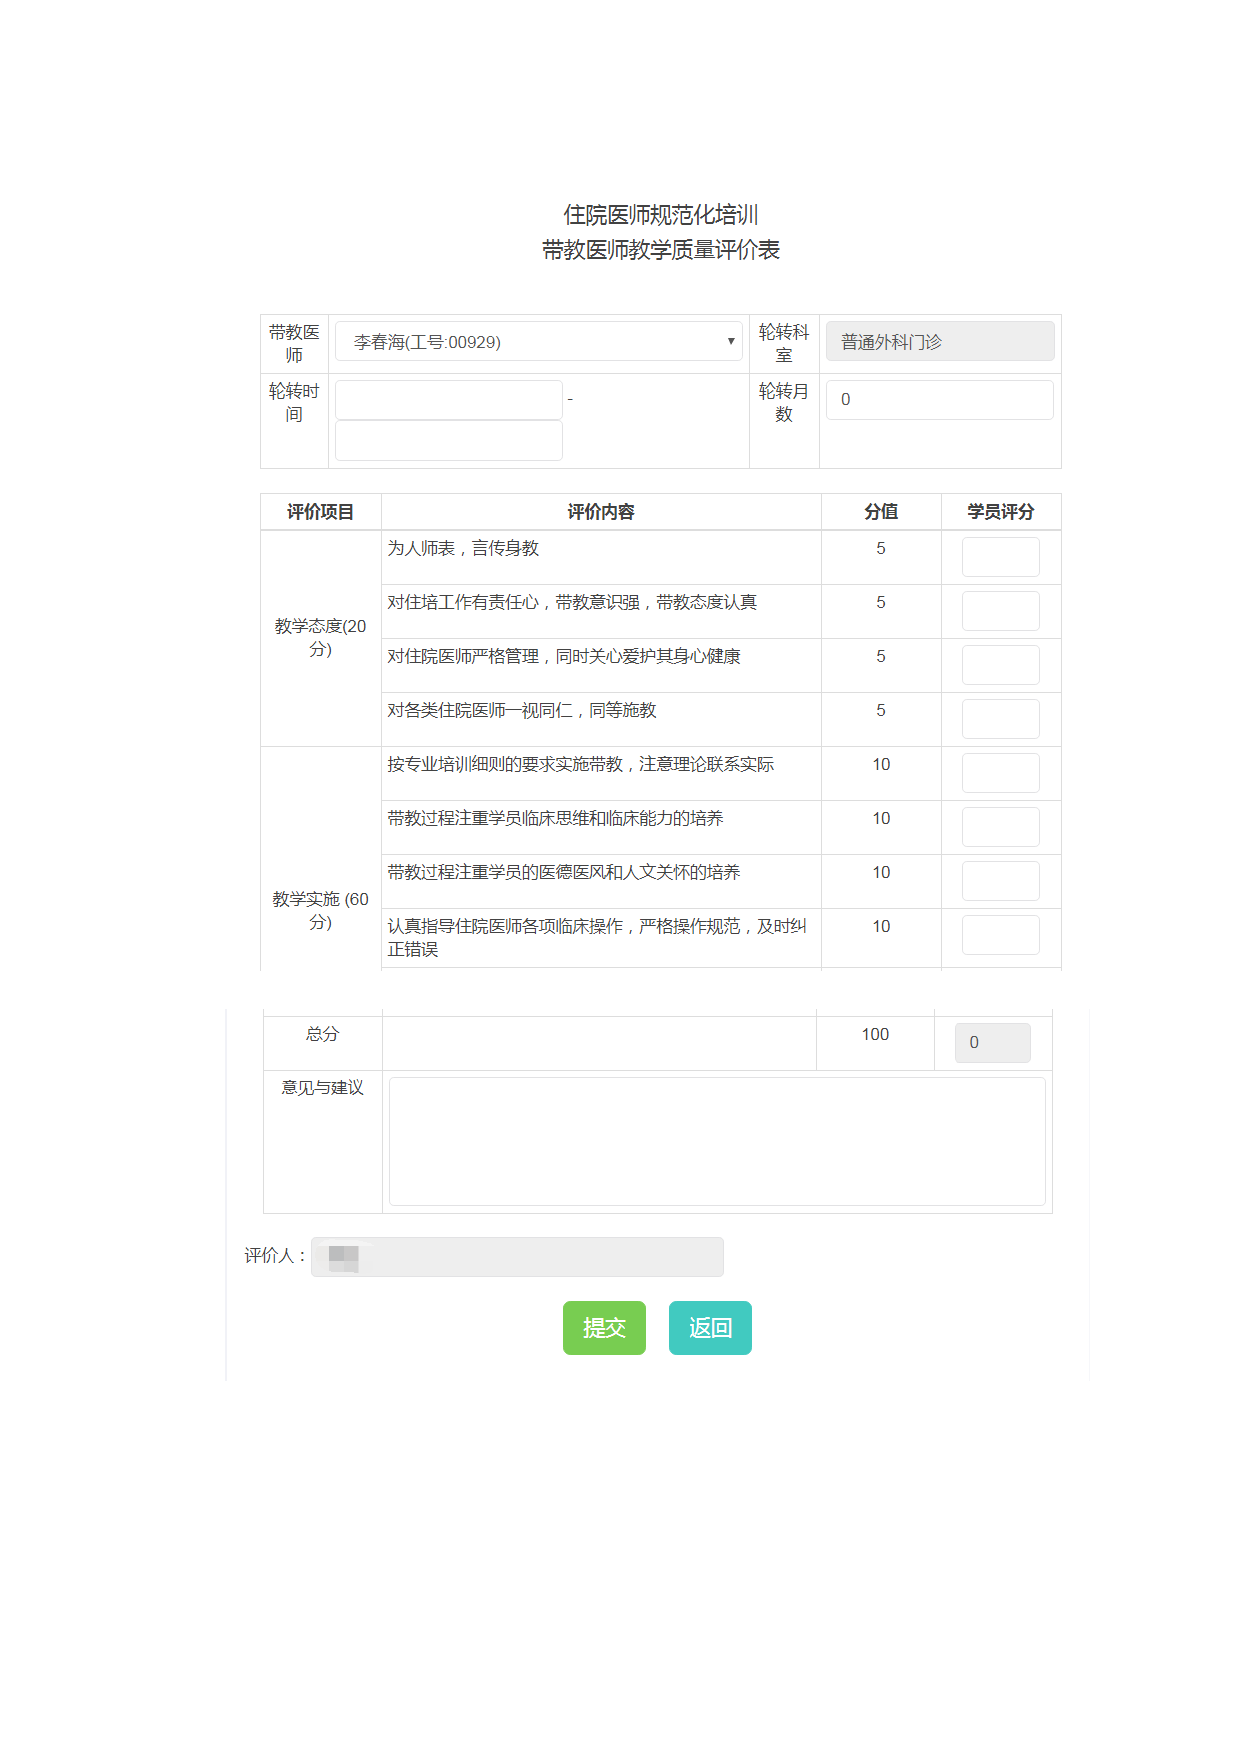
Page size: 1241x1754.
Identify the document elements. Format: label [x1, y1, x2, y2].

picture [225, 1009, 1090, 1381]
picture [225, 172, 1090, 971]
